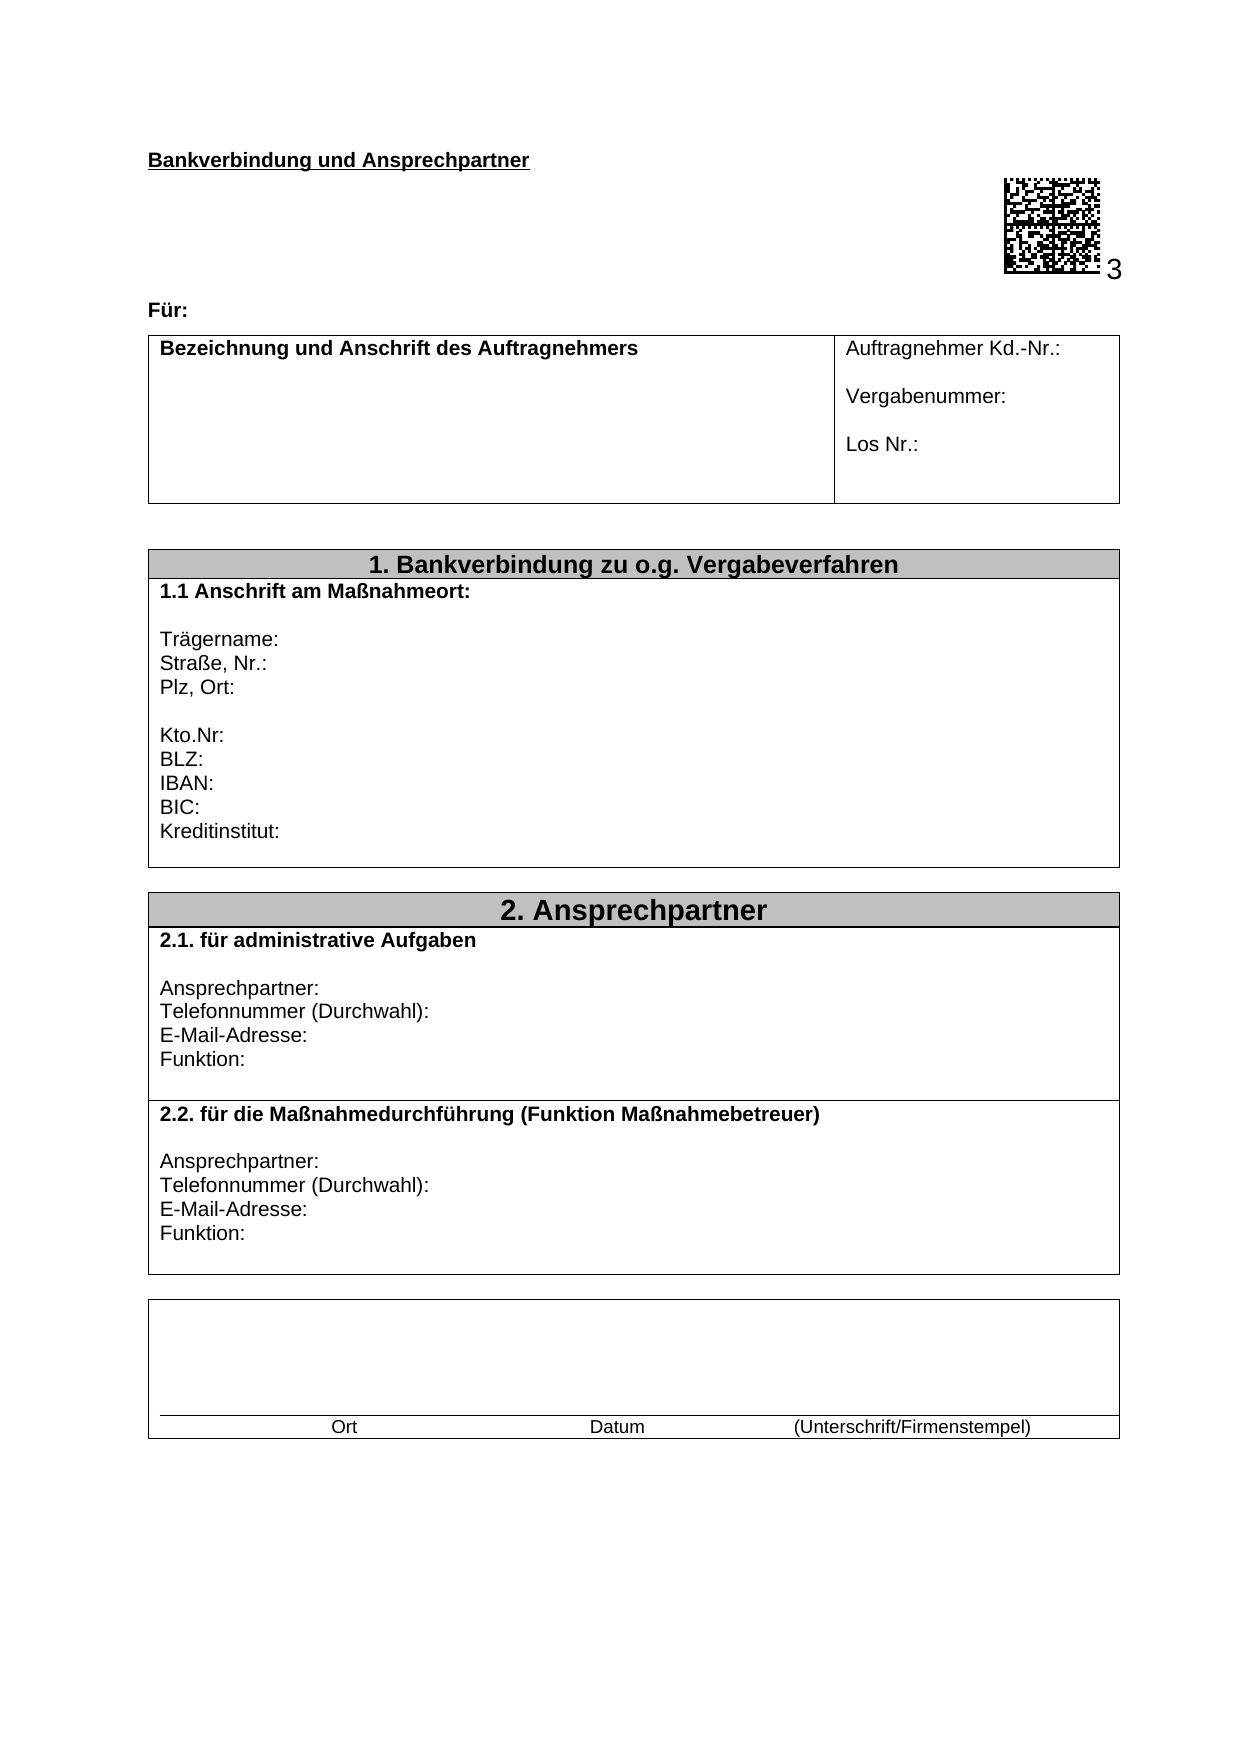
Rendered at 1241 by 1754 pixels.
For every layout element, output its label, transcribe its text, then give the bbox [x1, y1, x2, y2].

table_cell 2.2. für die Maßnahmedurchführung (Funktion Maßnahmebetreuer) Ansprechpartner: Telefonnummer (Durchwahl): E-Mail-Adresse: Funktion: [149, 1101, 1119, 1274]
table_header Auftragnehmer Kd.-Nr.: Vergabenummer: Los Nr.: [835, 336, 1119, 503]
text Bankverbindung und Ansprechpartner [148, 148, 1122, 172]
table_header [149, 1300, 1119, 1438]
table_cell 1.1 Anschrift am Maßnahmeort: Trägername: Straße, Nr.: Plz, Ort: Kto.Nr: BLZ: IBAN: BIC: Kreditinstitut: [149, 579, 1119, 867]
table_header Bezeichnung und Anschrift des Auftragnehmers [149, 336, 834, 503]
table_header 2. Ansprechpartner [149, 893, 1119, 926]
table_cell 2.1. für administrative Aufgaben Ansprechpartner: Telefonnummer (Durchwahl): E-Mail-Adresse: Funktion: [149, 928, 1119, 1100]
table_header 1. Bankverbindung zu o.g. Vergabeverfahren [149, 550, 1119, 578]
text 3 [148, 172, 1122, 286]
text Für: [148, 298, 1122, 322]
